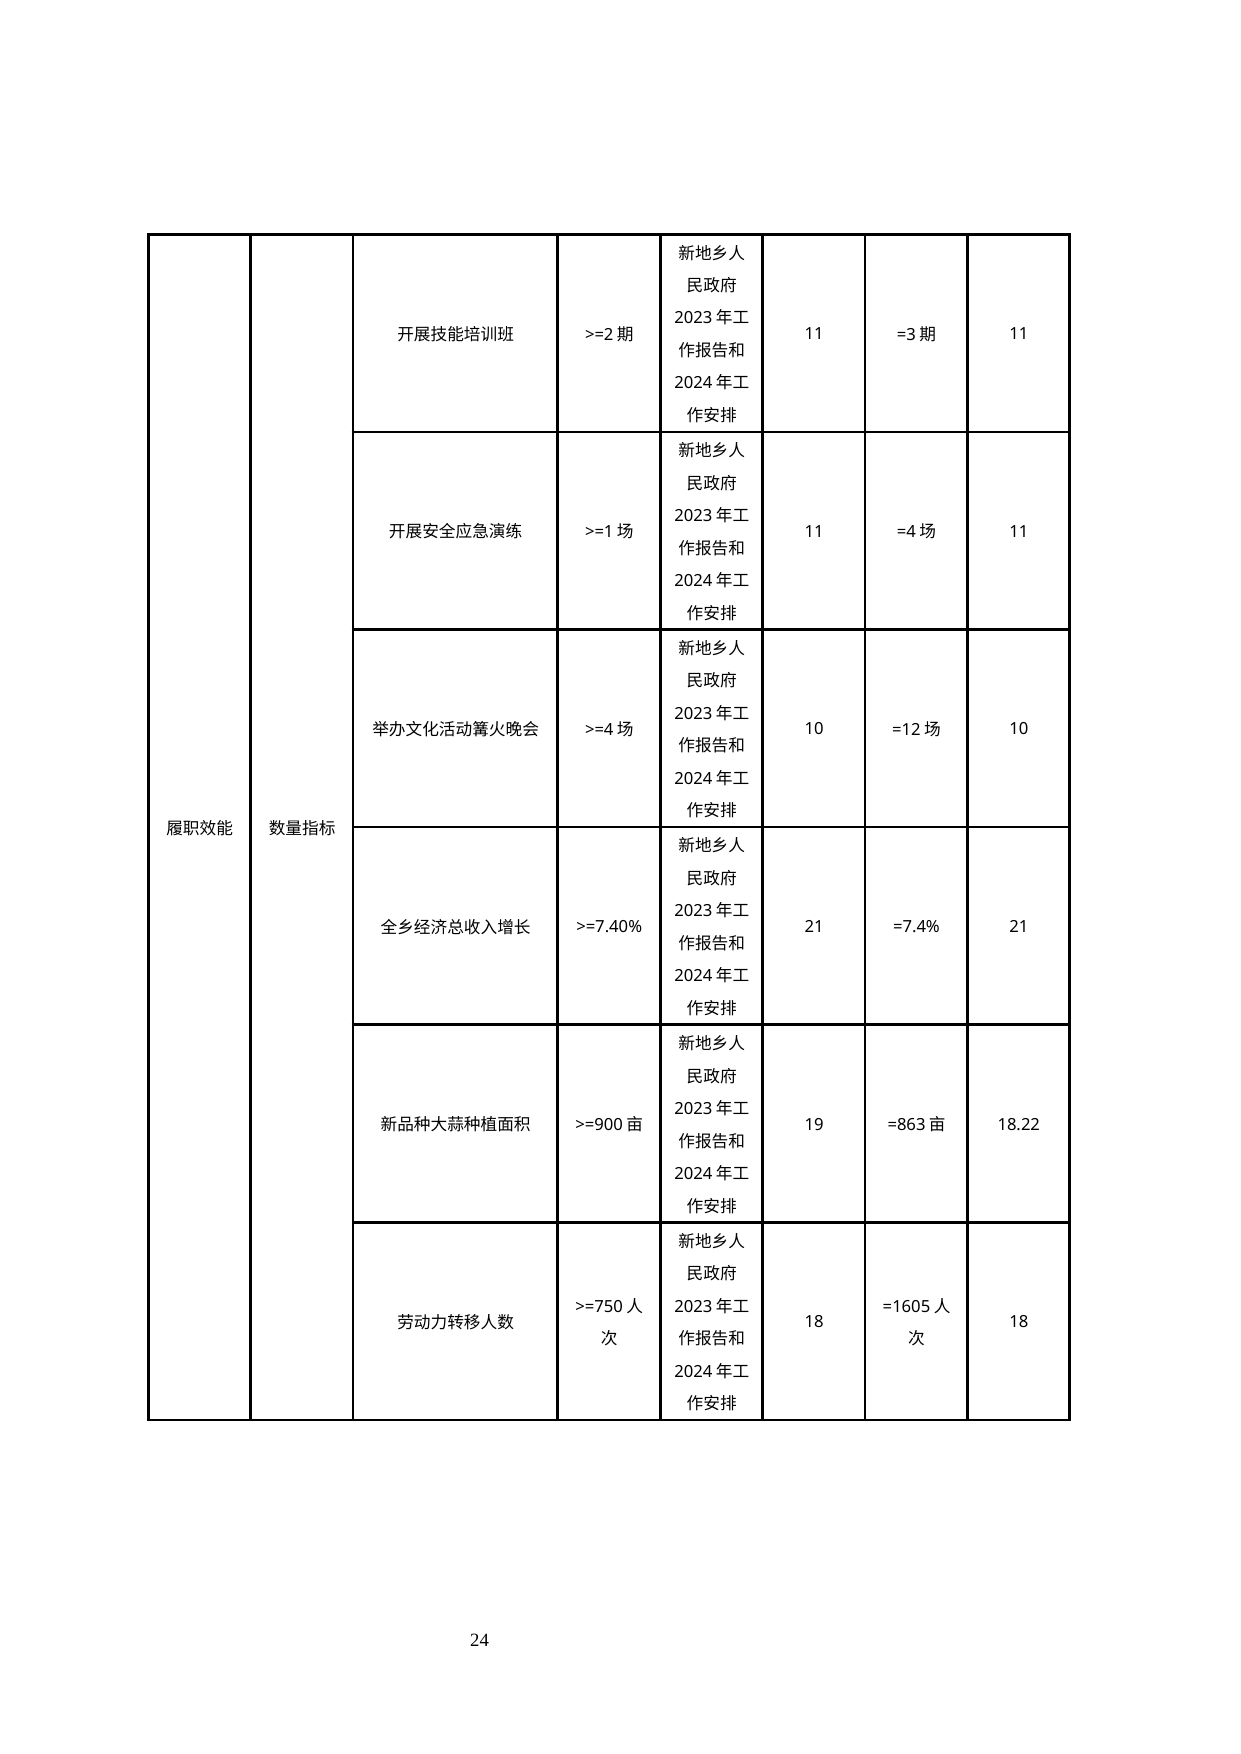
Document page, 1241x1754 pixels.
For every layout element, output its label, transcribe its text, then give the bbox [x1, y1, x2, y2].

table_cell 新地乡人民政府2023年工作报告和2024年工作安排 [662, 1224, 761, 1418]
table_cell 18 [969, 1224, 1068, 1418]
table_cell =4场 [866, 433, 966, 628]
table_cell 开展安全应急演练 [354, 433, 556, 628]
table_cell =7.4% [866, 828, 966, 1023]
table_cell 21 [969, 828, 1068, 1023]
table_cell 10 [969, 631, 1068, 826]
table_cell 18 [764, 1224, 864, 1418]
table_cell 11 [969, 236, 1068, 431]
table_cell =863亩 [866, 1026, 966, 1221]
table_cell 19 [764, 1026, 864, 1221]
table_cell >=2期 [559, 236, 659, 431]
table_cell =12场 [866, 631, 966, 826]
table_cell 举办文化活动篝火晚会 [354, 631, 556, 826]
table_cell 新地乡人民政府2023年工作报告和2024年工作安排 [662, 1026, 761, 1221]
table_cell >=1场 [559, 433, 659, 628]
table_cell =1605人次 [866, 1224, 966, 1418]
table_cell =3期 [866, 236, 966, 431]
table_cell 开展技能培训班 [354, 236, 556, 431]
table_cell >=4场 [559, 631, 659, 826]
table_cell 履职效能 [150, 236, 249, 1418]
table_cell 数量指标 [252, 236, 352, 1418]
table_cell 劳动力转移人数 [354, 1224, 556, 1418]
table_cell 10 [764, 631, 864, 826]
table_cell >=900亩 [559, 1026, 659, 1221]
table_cell 新品种大蒜种植面积 [354, 1026, 556, 1221]
table_cell 11 [969, 433, 1068, 628]
table_cell 新地乡人民政府2023年工作报告和2024年工作安排 [662, 631, 761, 826]
table_cell 11 [764, 236, 864, 431]
table_cell 21 [764, 828, 864, 1023]
table_cell >=7.40% [559, 828, 659, 1023]
table_cell 11 [764, 433, 864, 628]
table_cell 新地乡人民政府2023年工作报告和2024年工作安排 [662, 828, 761, 1023]
table_cell >=750人次 [559, 1224, 659, 1418]
table_cell 新地乡人民政府2023年工作报告和2024年工作安排 [662, 236, 761, 431]
table_cell 新地乡人民政府2023年工作报告和2024年工作安排 [662, 433, 761, 628]
table_cell 18.22 [969, 1026, 1068, 1221]
table_cell 全乡经济总收入增长 [354, 828, 556, 1023]
